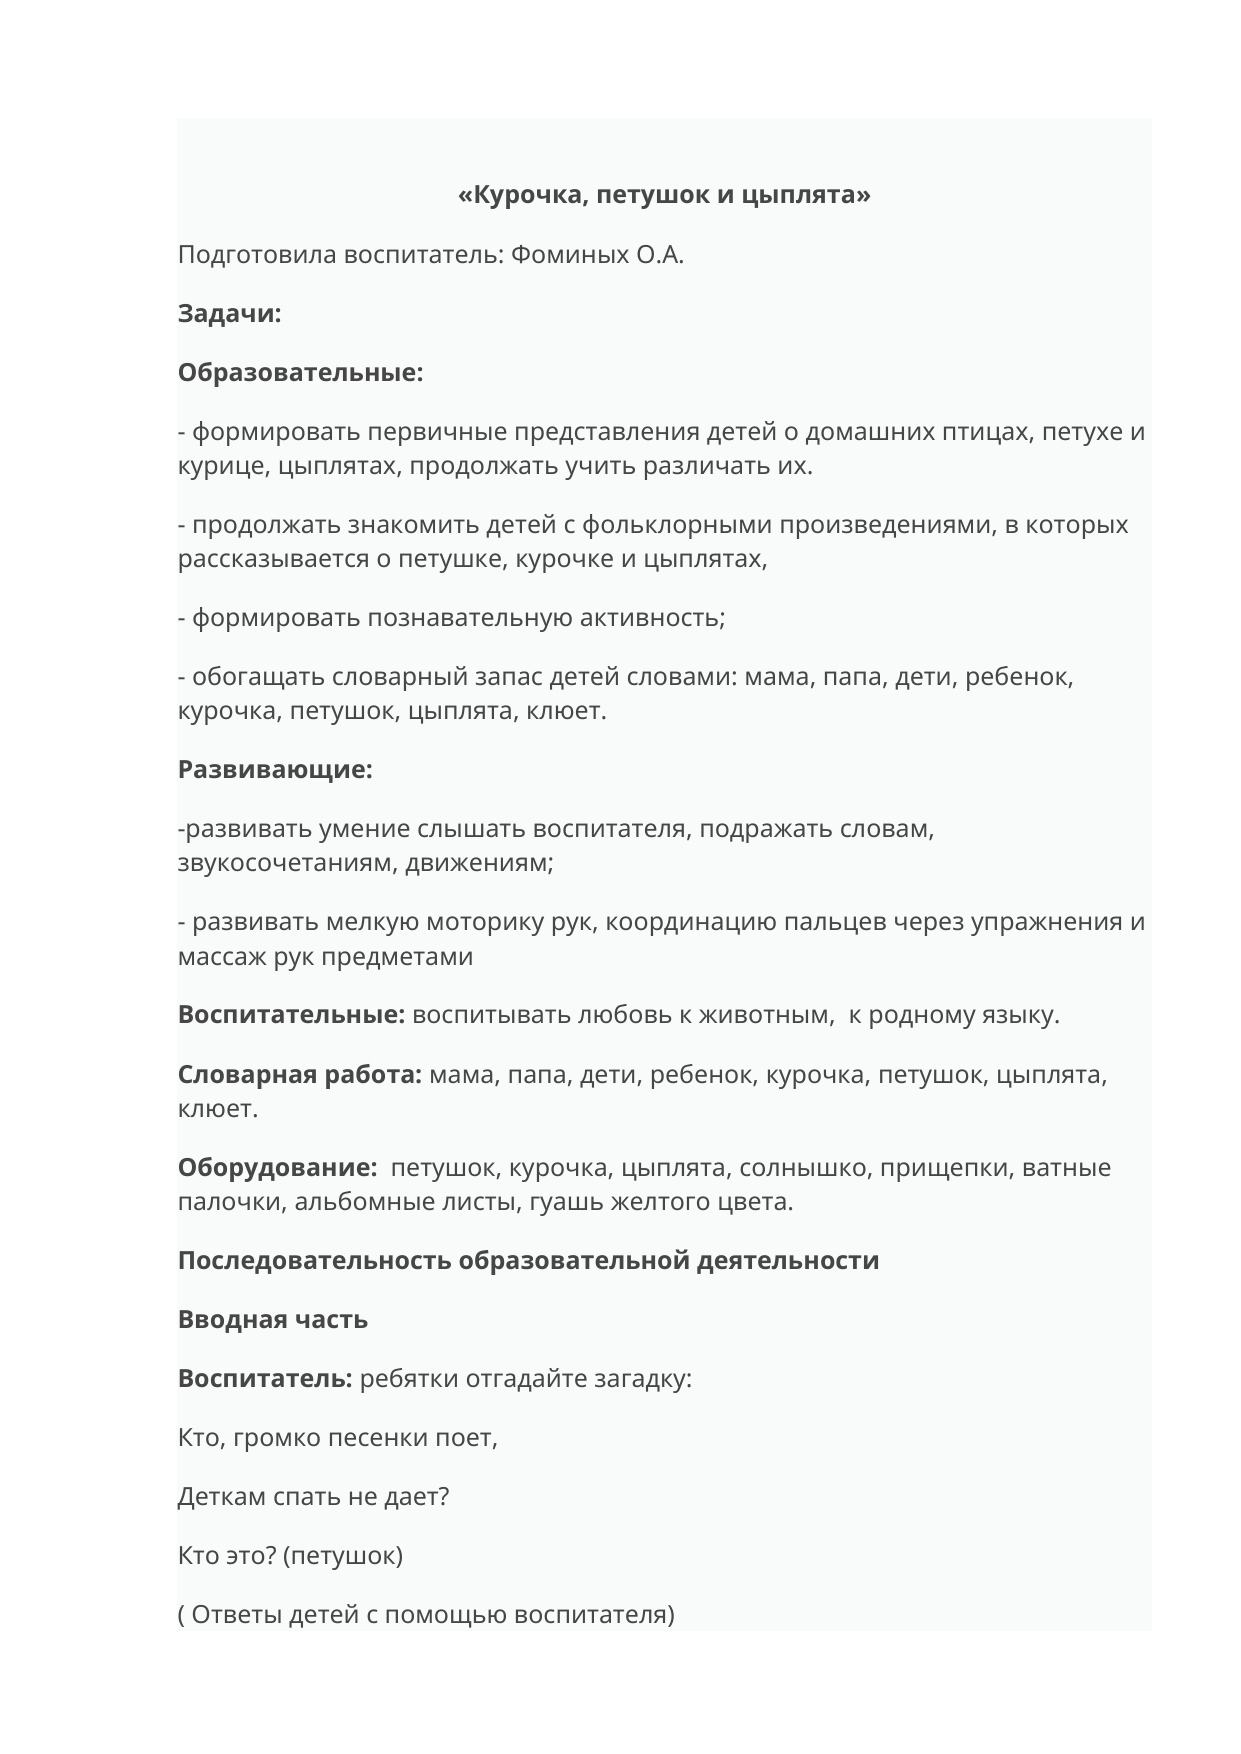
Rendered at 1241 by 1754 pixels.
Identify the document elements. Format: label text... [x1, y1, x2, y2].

text - формировать первичные представления детей о домашних птицах, петухе и курице, цыплятах, продолжать учить различать их. [177, 413, 1152, 482]
text Развивающие: [177, 752, 1152, 786]
text Образовательные: [177, 354, 1152, 388]
text Подготовила воспитатель: Фоминых О.А. [177, 236, 1152, 270]
text - формировать познавательную активность; [177, 600, 1152, 634]
text Последовательность образовательной деятельности [177, 1242, 1152, 1277]
text Кто, громко песенки поет, [177, 1420, 1152, 1454]
text Воспитательные: воспитывать любовь к животным, к родному языку. [177, 997, 1152, 1031]
text - продолжать знакомить детей с фольклорными произведениями, в которых рассказывается о петушке, курочке и цыплятах, [177, 507, 1152, 575]
text Кто это? (петушок) [177, 1538, 1152, 1572]
text -развивать умение слышать воспитателя, подражать словам, звукосочетаниям, движениям; [177, 811, 1152, 879]
text Задачи: [177, 295, 1152, 329]
text ( Ответы детей с помощью воспитателя) [177, 1597, 1152, 1631]
text - развивать мелкую моторику рук, координацию пальцев через упражнения и массаж рук предметами [177, 904, 1152, 972]
text Оборудование: петушок, курочка, цыплята, солнышко, прищепки, ватные палочки, альбомные листы, гуашь желтого цвета. [177, 1149, 1152, 1217]
text Деткам спать не дает? [177, 1479, 1152, 1513]
text Вводная часть [177, 1302, 1152, 1336]
text Воспитатель: ребятки отгадайте загадку: [177, 1361, 1152, 1395]
text Словарная работа: мама, папа, дети, ребенок, курочка, петушок, цыплята, клюет. [177, 1056, 1152, 1124]
text «Курочка, петушок и цыплята» [177, 177, 1152, 211]
text - обогащать словарный запас детей словами: мама, папа, дети, ребенок, курочка, петушок, цыплята, клюет. [177, 659, 1152, 727]
